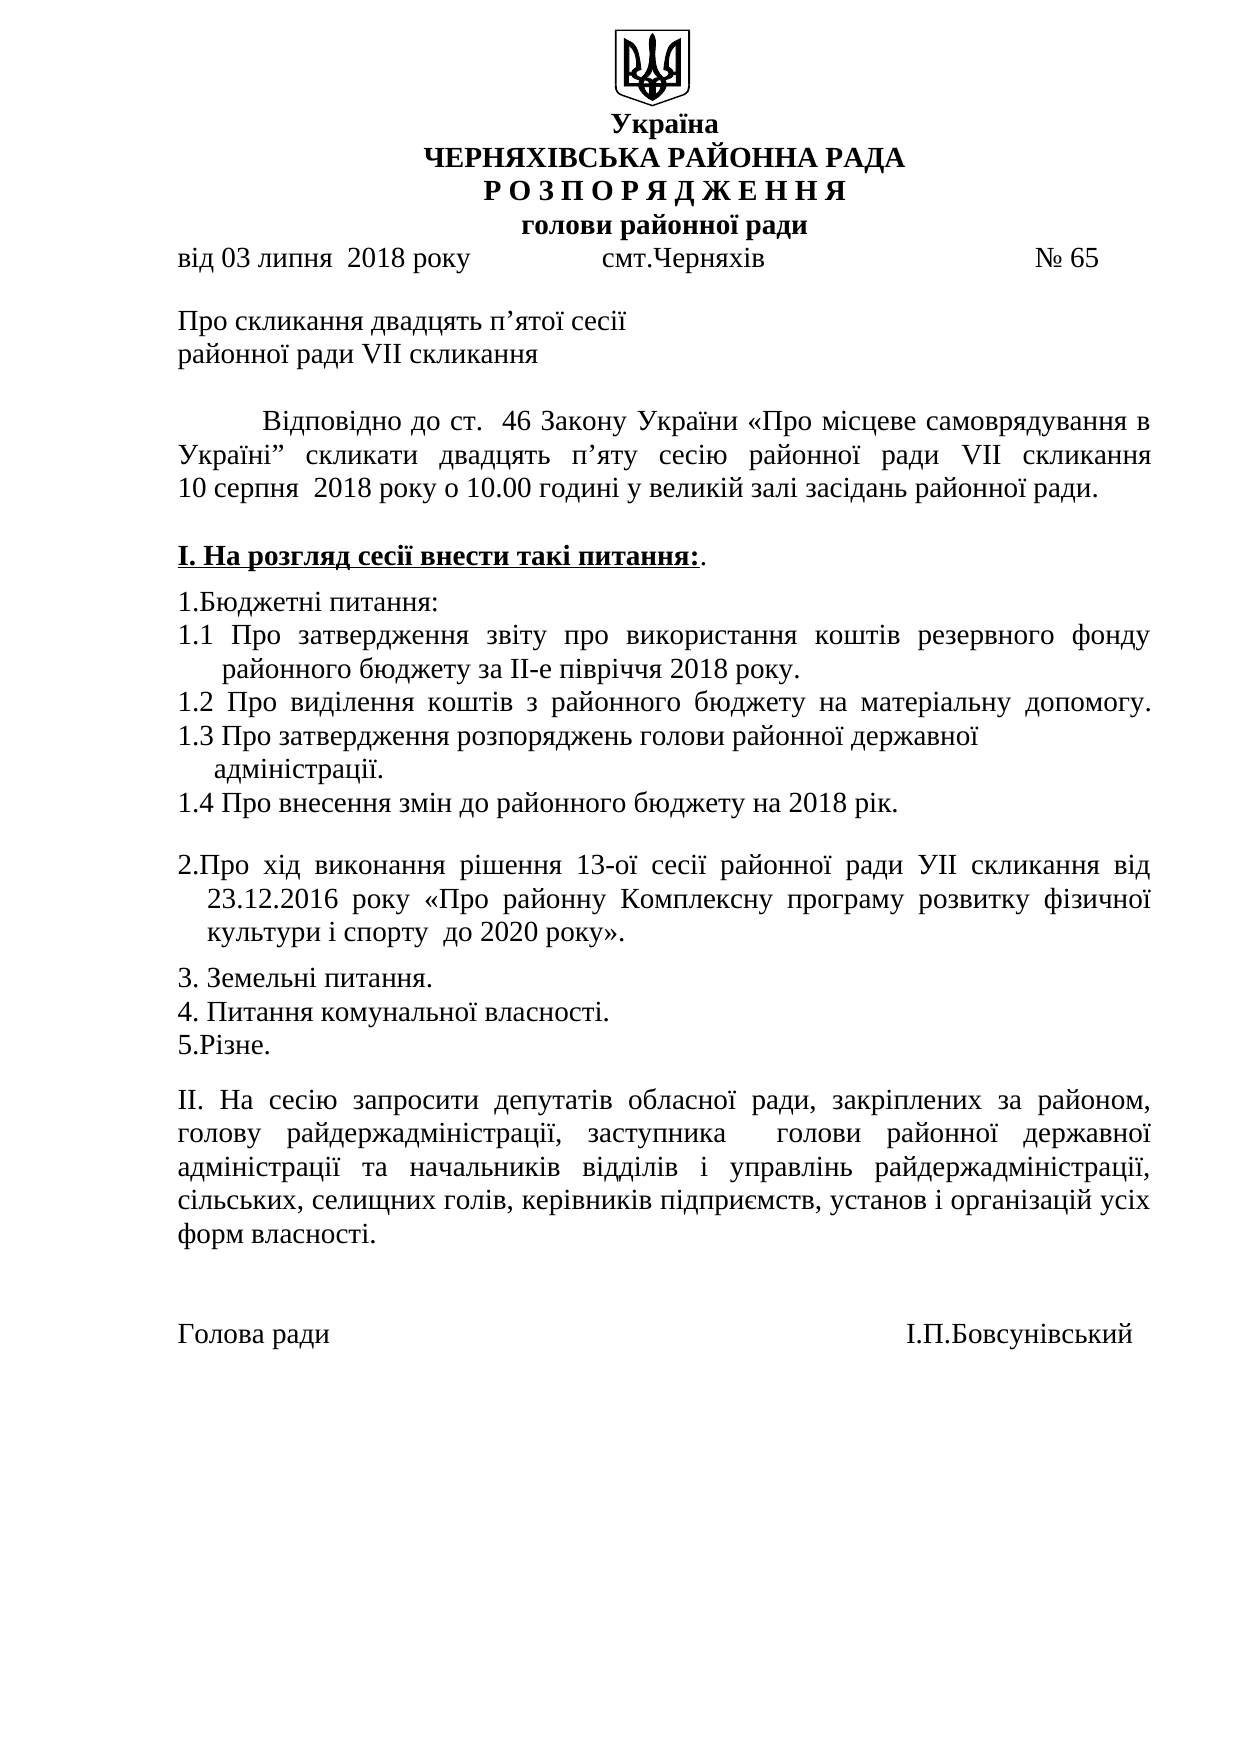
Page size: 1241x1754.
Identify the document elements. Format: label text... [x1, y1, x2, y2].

text 5.Різне. [177, 1027, 1152, 1061]
text Відповідно до ст. 46 Закону України «Про місцеве самоврядування в Україні” скликати двадцять п’яту сесію районної ради VII скликання 10 серпня 2018 року о 10.00 годині у великій залі засідань районної ради. [177, 403, 1152, 504]
text 4. Питання комунальної власності. [177, 994, 1152, 1027]
text 3. Земельні питання. [177, 960, 1152, 994]
subtitle ЧЕРНЯХІВСЬКА РАЙОННА РАДА [177, 140, 1152, 173]
text районної ради VII скликання [177, 336, 1152, 370]
text Про скликання двадцять п’ятої сесії [177, 303, 1152, 336]
subtitle Р О З П О Р Я Д Ж Е Н Н Я [177, 173, 1152, 207]
text ІІ. На сесію запросити депутатів обласної ради, закріплених за районом, голову райдержадміністрації, заступника голови районної державної адміністрації та начальників відділів і управлінь райдержадміністрації, сільських, селищних голів, керівників підприємств, установ і організацій усіх форм власності. [177, 1082, 1152, 1249]
text І. На розгляд сесії внести такі питання:. [177, 538, 1152, 571]
text 1.1 Про затвердження звіту про використання коштів резервного фонду районного бюджету за ІІ-е півріччя 2018 року. [177, 617, 1152, 684]
text адміністрації. [177, 751, 1152, 785]
text Голова ради І.П.Бовсунівський [177, 1317, 1152, 1350]
text від 03 липня 2018 року смт.Черняхів № 65 [177, 241, 1152, 274]
text голови районної ради [177, 207, 1152, 241]
subtitle Україна [177, 106, 1152, 140]
text 1.2 Про виділення коштів з районного бюджету на матеріальну допомогу. 1.3 Про затвердження розпоряджень голови районної державної [177, 684, 1152, 751]
text 2.Про хід виконання рішення 13-ої сесії районної ради УІІ скликання від 23.12.2016 року «Про районну Комплексну програму розвитку фізичної культури і спорту до 2020 року». [177, 847, 1152, 948]
text 1.Бюджетні питання: [177, 584, 1152, 617]
text 1.4 Про внесення змін до районного бюджету на 2018 рік. [177, 785, 1152, 818]
